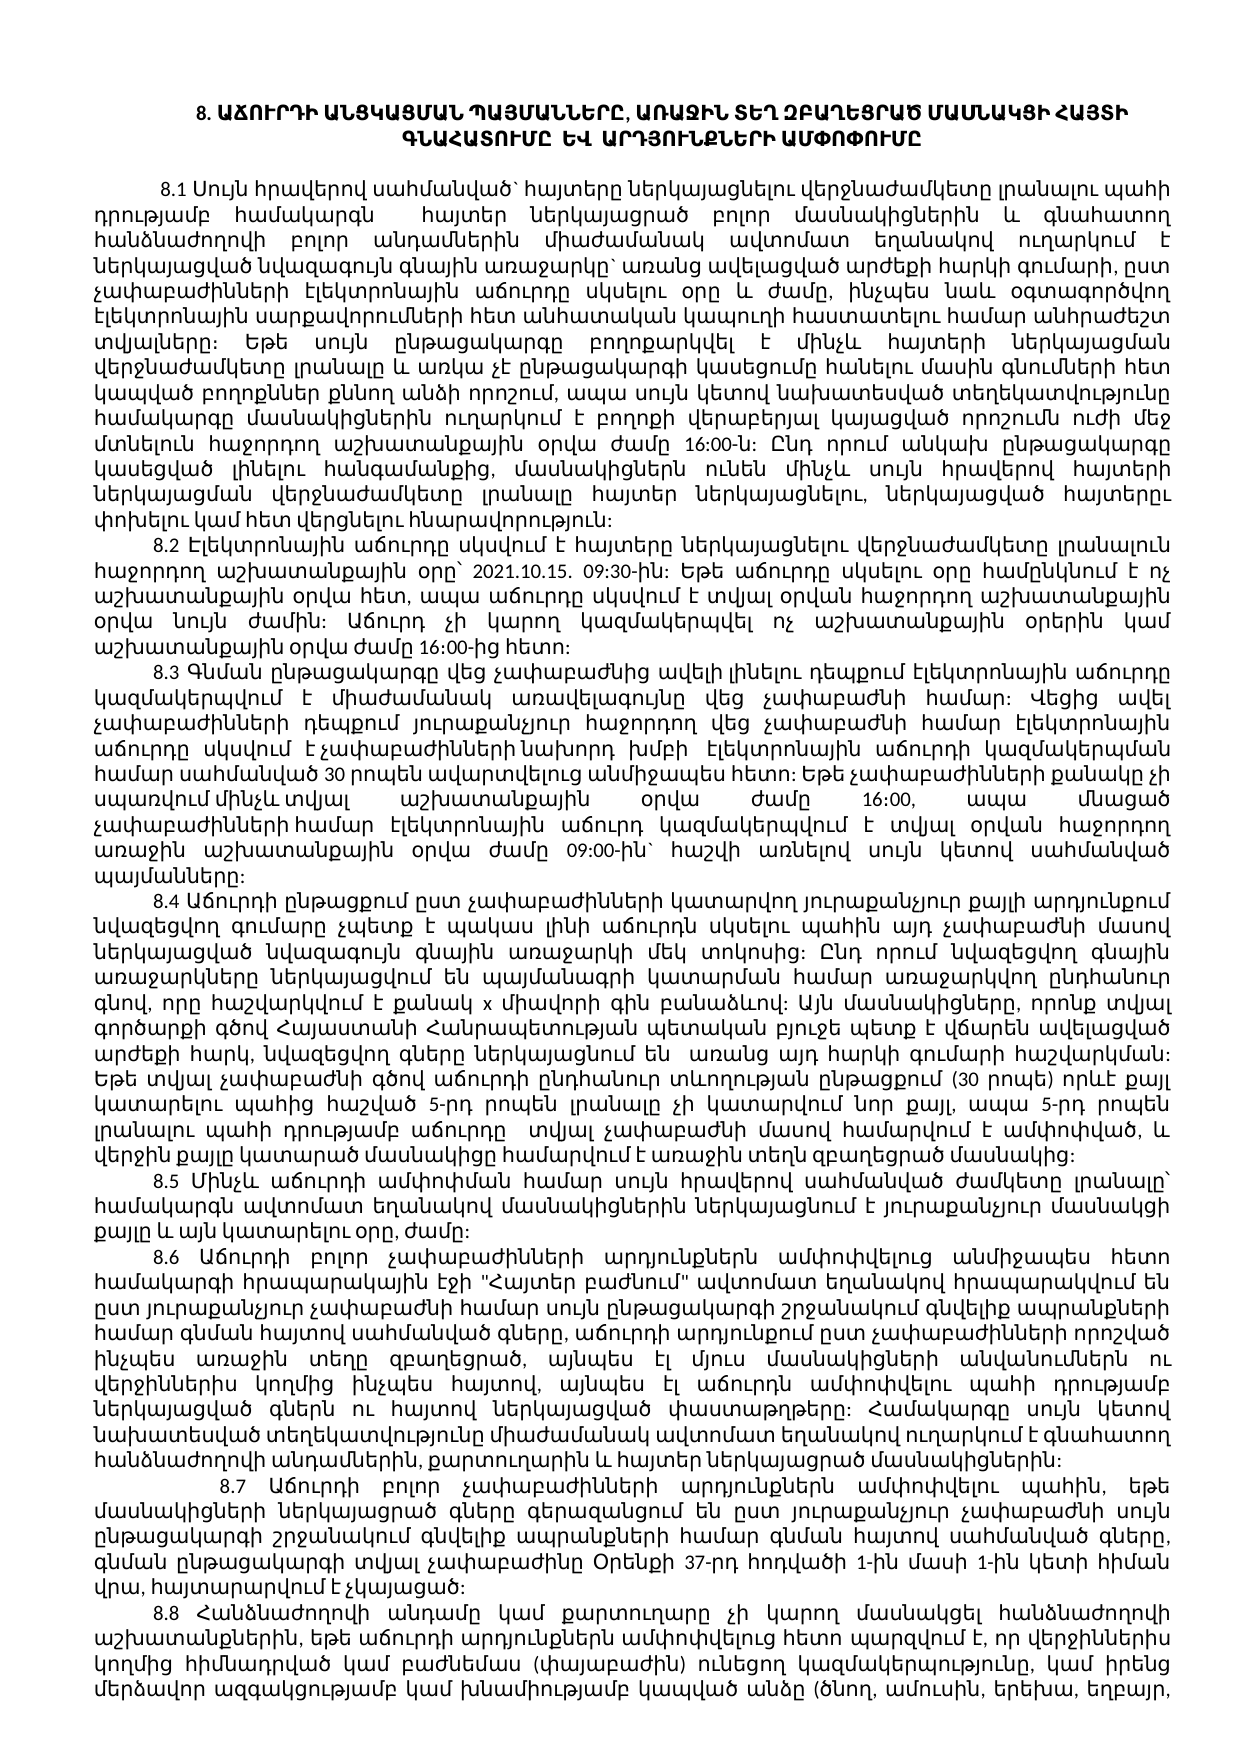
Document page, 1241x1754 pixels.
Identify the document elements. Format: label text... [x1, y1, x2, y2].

text 8.1 Սույն հրավերով սահմանված` հայտերը ներկայացնելու վերջնաժամկետը լրանալու պահի դրությամբ համակարգն հայտեր ներկայացրած բոլոր մասնակիցներին և գնահատող հանձնաժողովի բոլոր անդամներին միաժամանակ ավտոմատ եղանակով ուղարկում է ներկայացված նվազագույն գնային առաջարկը` առանց ավելացված արժեքի հարկի գումարի, ըստ չափաբաժինների էլեկտրոնային աճուրդը սկսելու օրը և ժամը, ինչպես նաև օգտագործվող էլեկտրոնային սարքավորումների հետ անհատական կապուղի հաստատելու համար անհրաժեշտ տվյալները։ Եթե սույն ընթացակարգը բողոքարկվել է մինչև հայտերի ներկայացման վերջնաժամկետը լրանալը և առկա չէ ընթացակարգի կասեցումը հանելու մասին գնումների հետ կապված բողոքններ քննող անձի որոշում, ապա սույն կետով նախատեսված տեղեկատվությունը համակարգը մասնակիցներին ուղարկում է բողոքի վերաբերյալ կայացված որոշումն ուժի մեջ մտնելուն հաջորդող աշխատանքային օրվա ժամը 16:00-ն: Ընդ որում անկախ ընթացակարգը կասեցված լինելու հանգամանքից, մասնակիցներն ունեն մինչև սույն հրավերով հայտերի ներկայացման վերջնաժամկետը լրանալը հայտեր ներկայացնելու, ներկայացված հայտերըւ փոխելու կամ հետ վերցնելու հնարավորություն: [94, 177, 1171, 532]
text 8. ԱՃՈՒՐԴԻ ԱՆՑԿԱՑՄԱՆ ՊԱՅՄԱՆՆԵՐԸ, ԱՌԱՋԻՆ ՏԵՂ ԶԲԱՂԵՑՐԱԾ ՄԱՍՆԱԿՑԻ ՀԱՅՏԻ [94, 100, 1171, 126]
text 8.5 Մինչև աճուրդի ամփոփման համար սույն հրավերով սահմանված ժամկետը լրանալը՝ համակարգն ավտոմատ եղանակով մասնակիցներին ներկայացնում է յուրաքանչյուր մասնակցի քայլը և այն կատարելու օրը, ժամը: [94, 1168, 1171, 1244]
text ԳՆԱՀԱՏՈՒՄԸ ԵՎ ԱՐԴՅՈՒՆՔՆԵՐԻ ԱՄՓՈՓՈՒՄԸ [94, 126, 1171, 151]
text 8.6 Աճուրդի բոլոր չափաբաժինների արդյունքներն ամփոփվելուց անմիջապես հետո համակարգի հրապարակային էջի "Հայտեր բաժնում" ավտոմատ եղանակով հրապարակվում են ըստ յուրաքանչյուր չափաբաժնի համար սույն ընթացակարգի շրջանակում գնվելիք ապրանքների համար գնման հայտով սահմանված գները, աճուրդի արդյունքում ըստ չափաբաժինների որոշված ինչպես առաջին տեղը զբաղեցրած, այնպես էլ մյուս մասնակիցների անվանումներն ու վերջիններիս կողմից ինչպես հայտով, այնպես էլ աճուրդն ամփոփվելու պահի դրությամբ ներկայացված գներն ու հայտով ներկայացված փաստաթղթերը: Համակարգը սույն կետով նախատեսված տեղեկատվությունը միաժամանակ ավտոմատ եղանակով ուղարկում է գնահատող հանձնաժողովի անդամներին, քարտուղարին և հայտեր ներկայացրած մասնակիցներին: [94, 1244, 1171, 1473]
text 8.4 Աճուրդի ընթացքում ըստ չափաբաժինների կատարվող յուրաքանչյուր քայլի արդյունքում նվազեցվող գումարը չպետք է պակաս լինի աճուրդն սկսելու պահին այդ չափաբաժնի մասով ներկայացված նվազագույն գնային առաջարկի մեկ տոկոսից: Ընդ որում նվազեցվող գնային առաջարկները ներկայացվում են պայմանագրի կատարման համար առաջարկվող ընդհանուր գնով, որը հաշվարկվում է քանակ x միավորի գին բանաձևով: Այն մասնակիցները, որոնք տվյալ գործարքի գծով Հայաստանի Հանրապետության պետական բյուջե պետք է վճարեն ավելացված արժեքի հարկ, նվազեցվող գները ներկայացնում են առանց այդ հարկի գումարի հաշվարկման: Եթե տվյալ չափաբաժնի գծով աճուրդի ընդհանուր տևողության ընթացքում (30 րոպե) որևէ քայլ կատարելու պահից հաշված 5-րդ րոպեն լրանալը չի կատարվում նոր քայլ, ապա 5-րդ րոպեն լրանալու պահի դրությամբ աճուրդը տվյալ չափաբաժնի մասով համարվում է ամփոփված, և վերջին քայլը կատարած մասնակիցը համարվում է առաջին տեղն զբաղեցրած մասնակից: [94, 888, 1171, 1168]
text 8.3 Գնման ընթացակարգը վեց չափաբաժնից ավելի լինելու դեպքում էլեկտրոնային աճուրդը կազմակերպվում է միաժամանակ առավելագույնը վեց չափաբաժնի համար: Վեցից ավել չափաբաժինների դեպքում յուրաքանչյուր հաջորդող վեց չափաբաժնի համար էլեկտրոնային աճուրդը սկսվում է չափաբաժինների նախորդ խմբի էլեկտրոնային աճուրդի կազմակերպման համար սահմանված 30 րոպեն ավարտվելուց անմիջապես հետո: Եթե չափաբաժինների քանակը չի սպառվում մինչև տվյալ աշխատանքային օրվա ժամը 16։00, ապա մնացած չափաբաժինների համար էլեկտրոնային աճուրդ կազմակերպվում է տվյալ օրվան հաջորդող առաջին աշխատանքային օրվա ժամը 09:00-ին` հաշվի առնելով սույն կետով սահմանված պայմանները: [94, 659, 1171, 888]
text 8.7 Աճուրդի բոլոր չափաբաժինների արդյունքներն ամփոփվելու պահին, եթե մասնակիցների ներկայացրած գները գերազանցում են ըստ յուրաքանչյուր չափաբաժնի սույն ընթացակարգի շրջանակում գնվելիք ապրանքների համար գնման հայտով սահմանված գները, գնման ընթացակարգի տվյալ չափաբաժինը Օրենքի 37-րդ հոդվածի 1-ին մասի 1-ին կետի հիման վրա, հայտարարվում է չկայացած: [94, 1473, 1171, 1600]
text 8.2 Էլեկտրոնային աճուրդը սկսվում է հայտերը ներկայացնելու վերջնաժամկետը լրանալուն հաջորդող աշխատանքային օրը՝ 2021.10.15. 09:30 -ին: Եթե աճուրդը սկսելու օրը համընկնում է ոչ աշխատանքային օրվա հետ, ապա աճուրդը սկսվում է տվյալ օրվան հաջորդող աշխատանքային օրվա նույն ժամին: Աճուրդ չի կարող կազմակերպվել ոչ աշխատանքային օրերին կամ աշխատանքային օրվա ժամը 16։00-ից հետո: [94, 532, 1171, 659]
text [94, 1600, 1171, 1702]
